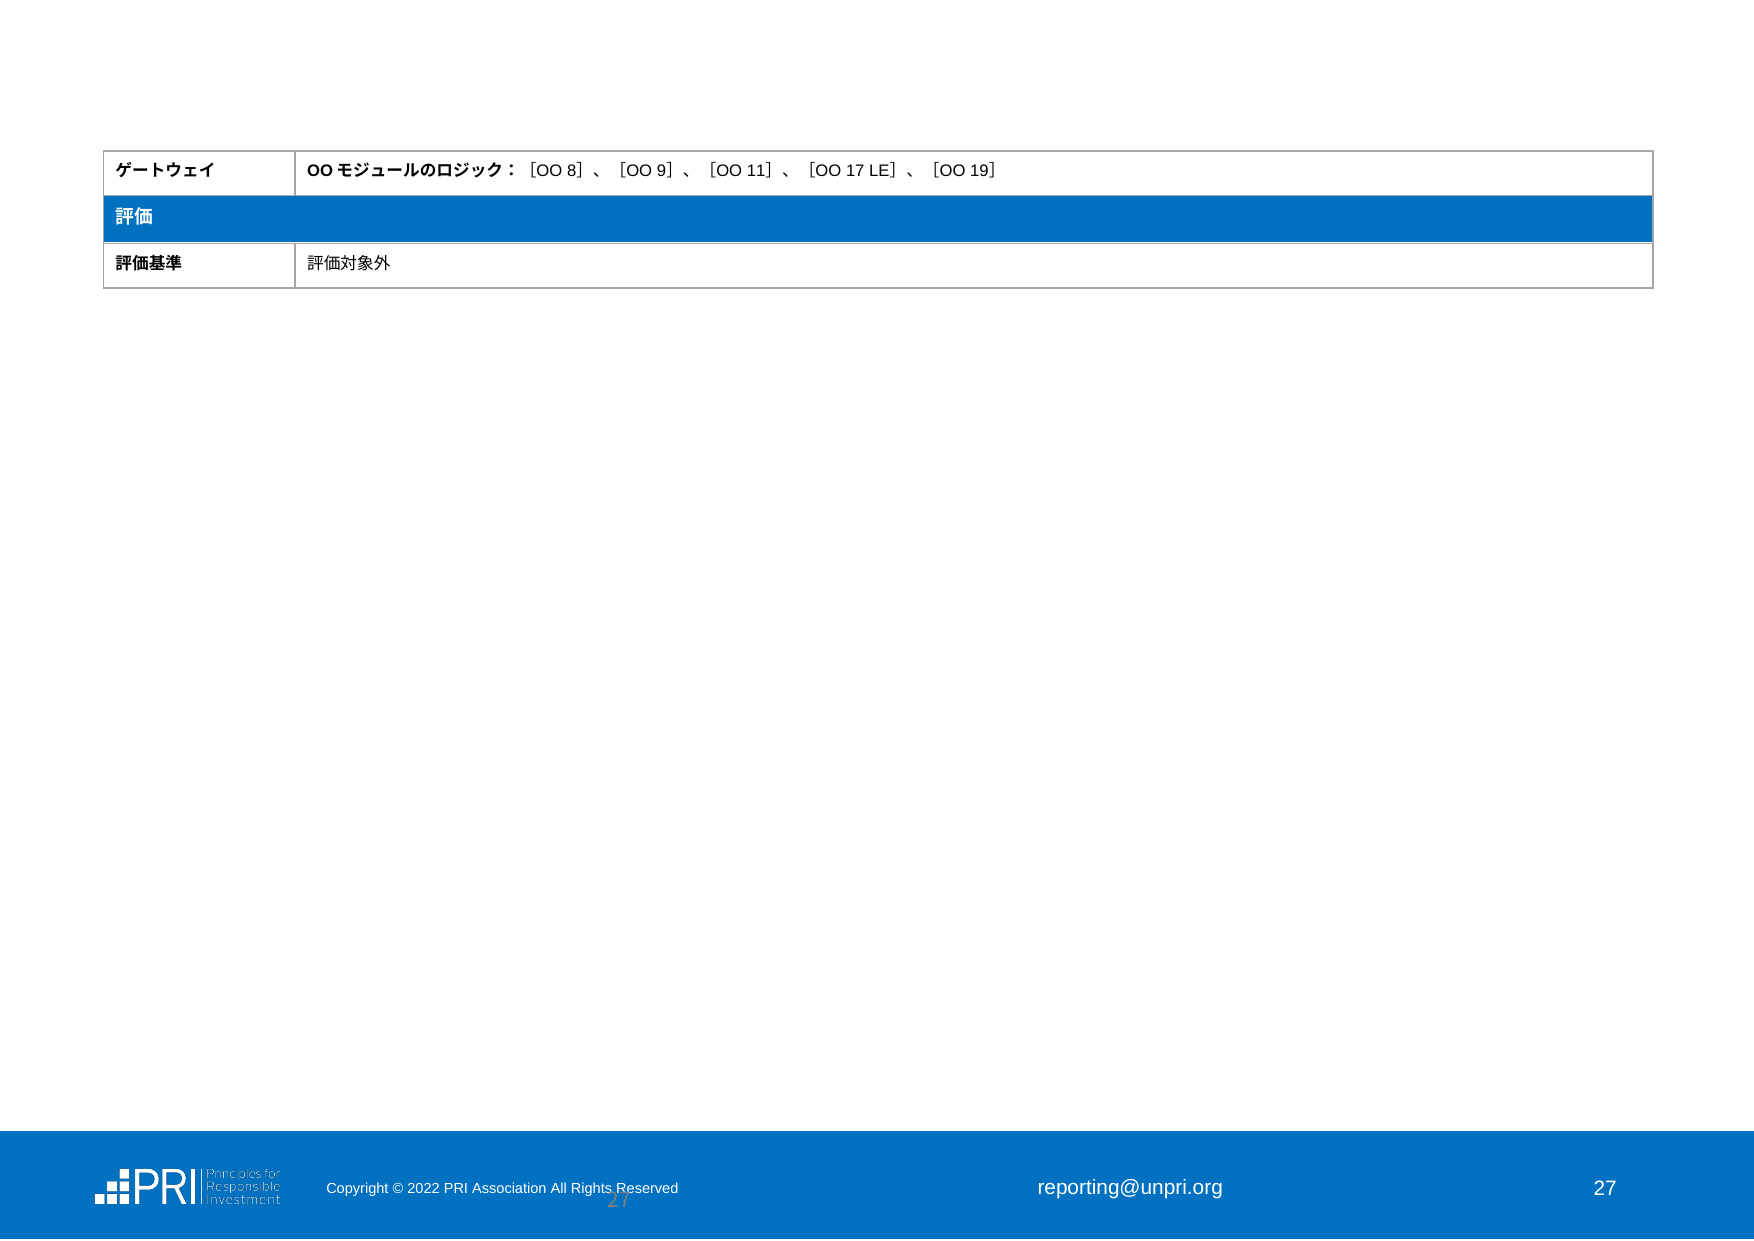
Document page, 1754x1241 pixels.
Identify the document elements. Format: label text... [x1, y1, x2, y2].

table_cell 評価 [104, 196, 1652, 242]
table_cell 評価基準 [104, 244, 294, 287]
table_cell 評価対象外 [296, 244, 1652, 287]
picture [92, 1166, 282, 1207]
table_cell OOモジュールのロジック：［OO 8］、［OO 9］、［OO 11］、［OO 17 LE］、［OO 19］ [296, 152, 1652, 195]
table_cell ゲートウェイ [104, 152, 294, 195]
